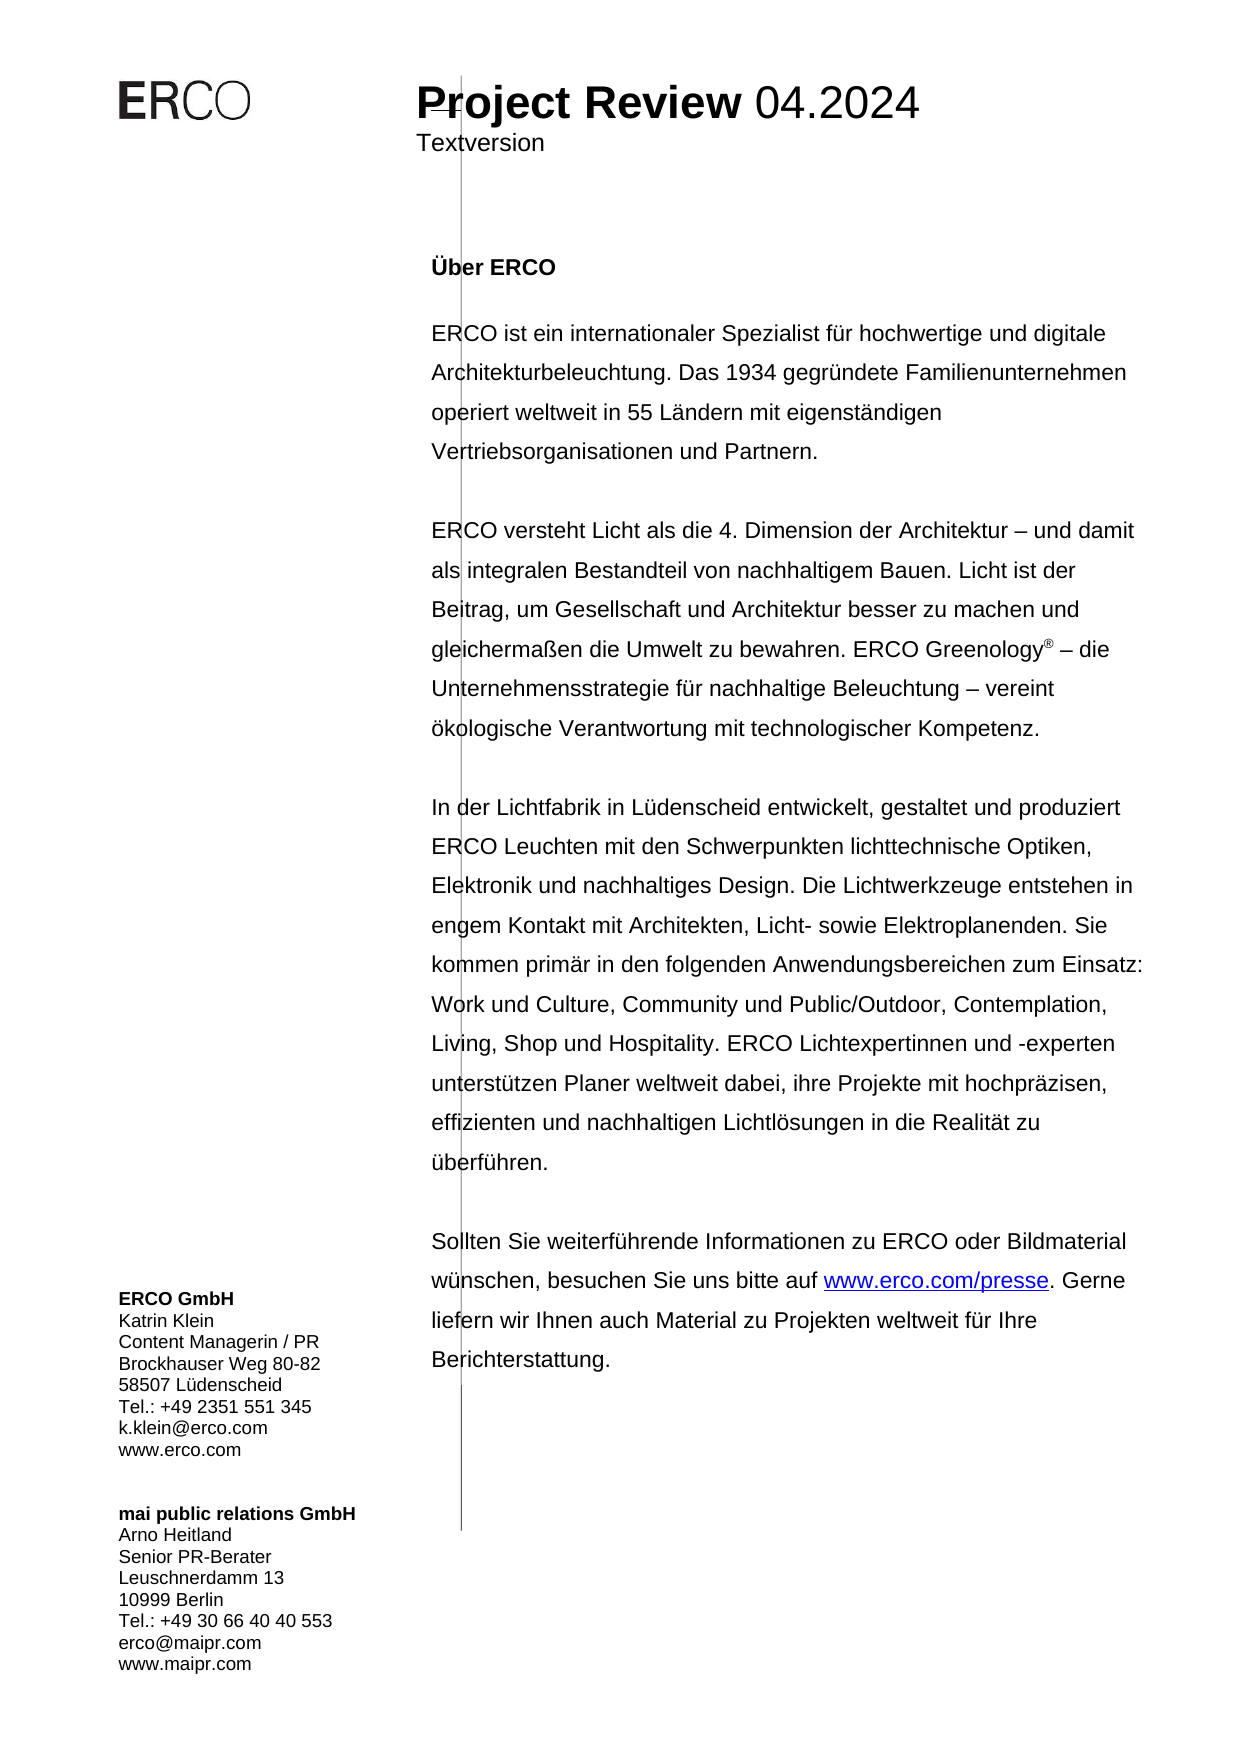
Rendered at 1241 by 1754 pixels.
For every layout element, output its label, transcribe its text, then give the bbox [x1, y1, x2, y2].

picture [118, 79, 251, 121]
text ERCO versteht Licht als die 4. Dimension der Architektur – und damit als integralen Bestandteil von nachhaltigem Bauen. Licht ist der Beitrag, um Gesellschaft und Architektur besser zu machen und gleichermaßen die Umwelt zu bewahren. ERCO Greenology® – die Unternehmensstrategie für nachhaltige Beleuchtung – vereint ökologische Verantwortung mit technologischer Kompetenz. [431, 517, 1152, 741]
text Sollten Sie weiterführende Informationen zu ERCO oder Bildmaterial wünschen, besuchen Sie uns bitte auf www.erco.com/presse. Gerne liefern wir Ihnen auch Material zu Projekten weltweit für Ihre Berichterstattung. [431, 1228, 1152, 1373]
text Über ERCO [431, 254, 1152, 280]
text ERCO ist ein internationaler Spezialist für hochwertige und digitale Architekturbeleuchtung. Das 1934 gegründete Familienunternehmen operiert weltweit in 55 Ländern mit eigenständigen [431, 320, 1152, 425]
text In der Lichtfabrik in Lüdenscheid entwickelt, gestaltet und produziert ERCO Leuchten mit den Schwerpunkten lichttechnische Optiken, Elektronik und nachhaltiges Design. Die Lichtwerkzeuge entstehen in engem Kontakt mit Architekten, Licht- sowie Elektroplanenden. Sie kommen primär in den folgenden Anwendungsbereichen zum Einsatz: Work und Culture, Community und Public/Outdoor, Contemplation, Living, Shop und Hospitality. ERCO Lichtexpertinnen und -experten unterstützen Planer weltweit dabei, ihre Projekte mit hochpräzisen, effizienten und nachhaltigen Lichtlösungen in die Realität zu überführen. [431, 793, 1152, 1175]
text Vertriebsorganisationen und Partnern. [431, 438, 1152, 464]
